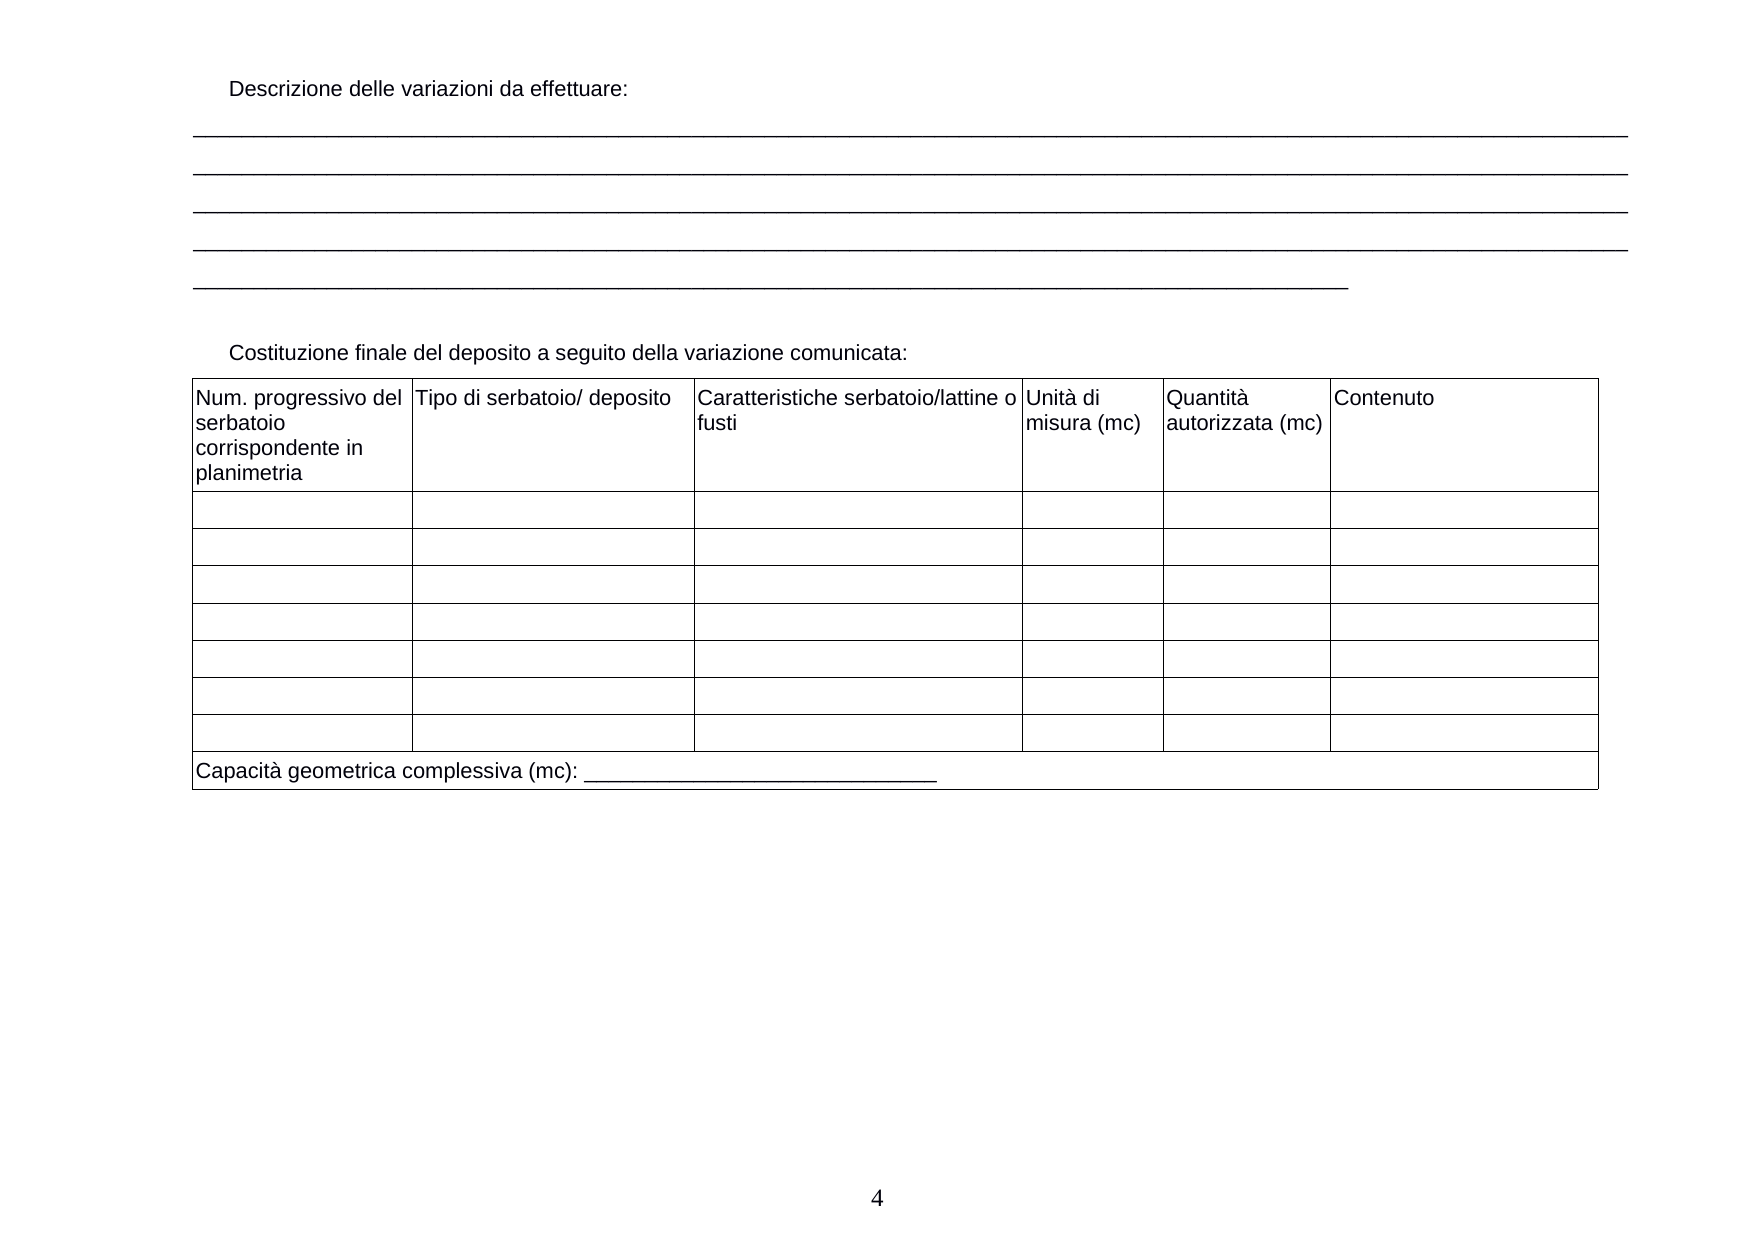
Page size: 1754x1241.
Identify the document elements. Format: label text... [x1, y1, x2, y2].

table_cell [413, 604, 694, 640]
list Descrizione delle variazioni da effettuare: [228, 76, 1636, 101]
table_cell [1023, 492, 1163, 528]
table_cell [695, 529, 1022, 565]
table_header Caratteristiche serbatoio/lattine o fusti [695, 379, 1022, 491]
table_cell [1023, 566, 1163, 602]
table_cell [1331, 678, 1598, 714]
table_cell [413, 715, 694, 751]
table_cell [1164, 641, 1330, 677]
table_cell [413, 566, 694, 602]
table_cell [1164, 715, 1330, 751]
table_cell [193, 566, 412, 602]
table_cell [1331, 529, 1598, 565]
table_cell [1164, 604, 1330, 640]
table_cell [695, 566, 1022, 602]
table_cell [695, 715, 1022, 751]
table_cell [193, 529, 412, 565]
table_header Tipo di serbatoio/ deposito [413, 379, 694, 491]
table_cell [1164, 678, 1330, 714]
table_cell [1331, 566, 1598, 602]
table_cell [193, 715, 412, 751]
table_cell [695, 604, 1022, 640]
table_header Quantità autorizzata (mc) [1164, 379, 1330, 491]
table_cell [413, 641, 694, 677]
table_cell [695, 678, 1022, 714]
table_cell [413, 678, 694, 714]
table_cell [1164, 529, 1330, 565]
table_cell [1331, 641, 1598, 677]
text _______________________________________________________________________________________________________________________________________________________________________________________________________________________________________________________________________________________________________________________________________________________________________________________________________________________________________________________________________________________________________________________________________________________________________________________ [193, 113, 1636, 290]
table_cell [193, 678, 412, 714]
table_cell [413, 529, 694, 565]
table_cell [1023, 604, 1163, 640]
table_header Num. progressivo del serbatoio corrispondente in planimetria [193, 379, 412, 491]
table_cell [695, 492, 1022, 528]
table_cell [193, 604, 412, 640]
table_cell [1331, 715, 1598, 751]
table_cell [1023, 715, 1163, 751]
table_cell Capacità geometrica complessiva (mc): _____________________________ [193, 752, 1598, 788]
list Costituzione finale del deposito a seguito della variazione comunicata: [228, 340, 1636, 366]
table_cell [1331, 492, 1598, 528]
table_cell [1164, 566, 1330, 602]
table_cell [695, 641, 1022, 677]
table_header Unità di misura (mc) [1023, 379, 1163, 491]
table_cell [413, 492, 694, 528]
table_cell [1023, 529, 1163, 565]
table_cell [193, 492, 412, 528]
table_cell [1023, 641, 1163, 677]
table_cell [1023, 678, 1163, 714]
table_header Contenuto [1331, 379, 1598, 491]
table_cell [1164, 492, 1330, 528]
table_cell [193, 641, 412, 677]
table_cell [1331, 604, 1598, 640]
